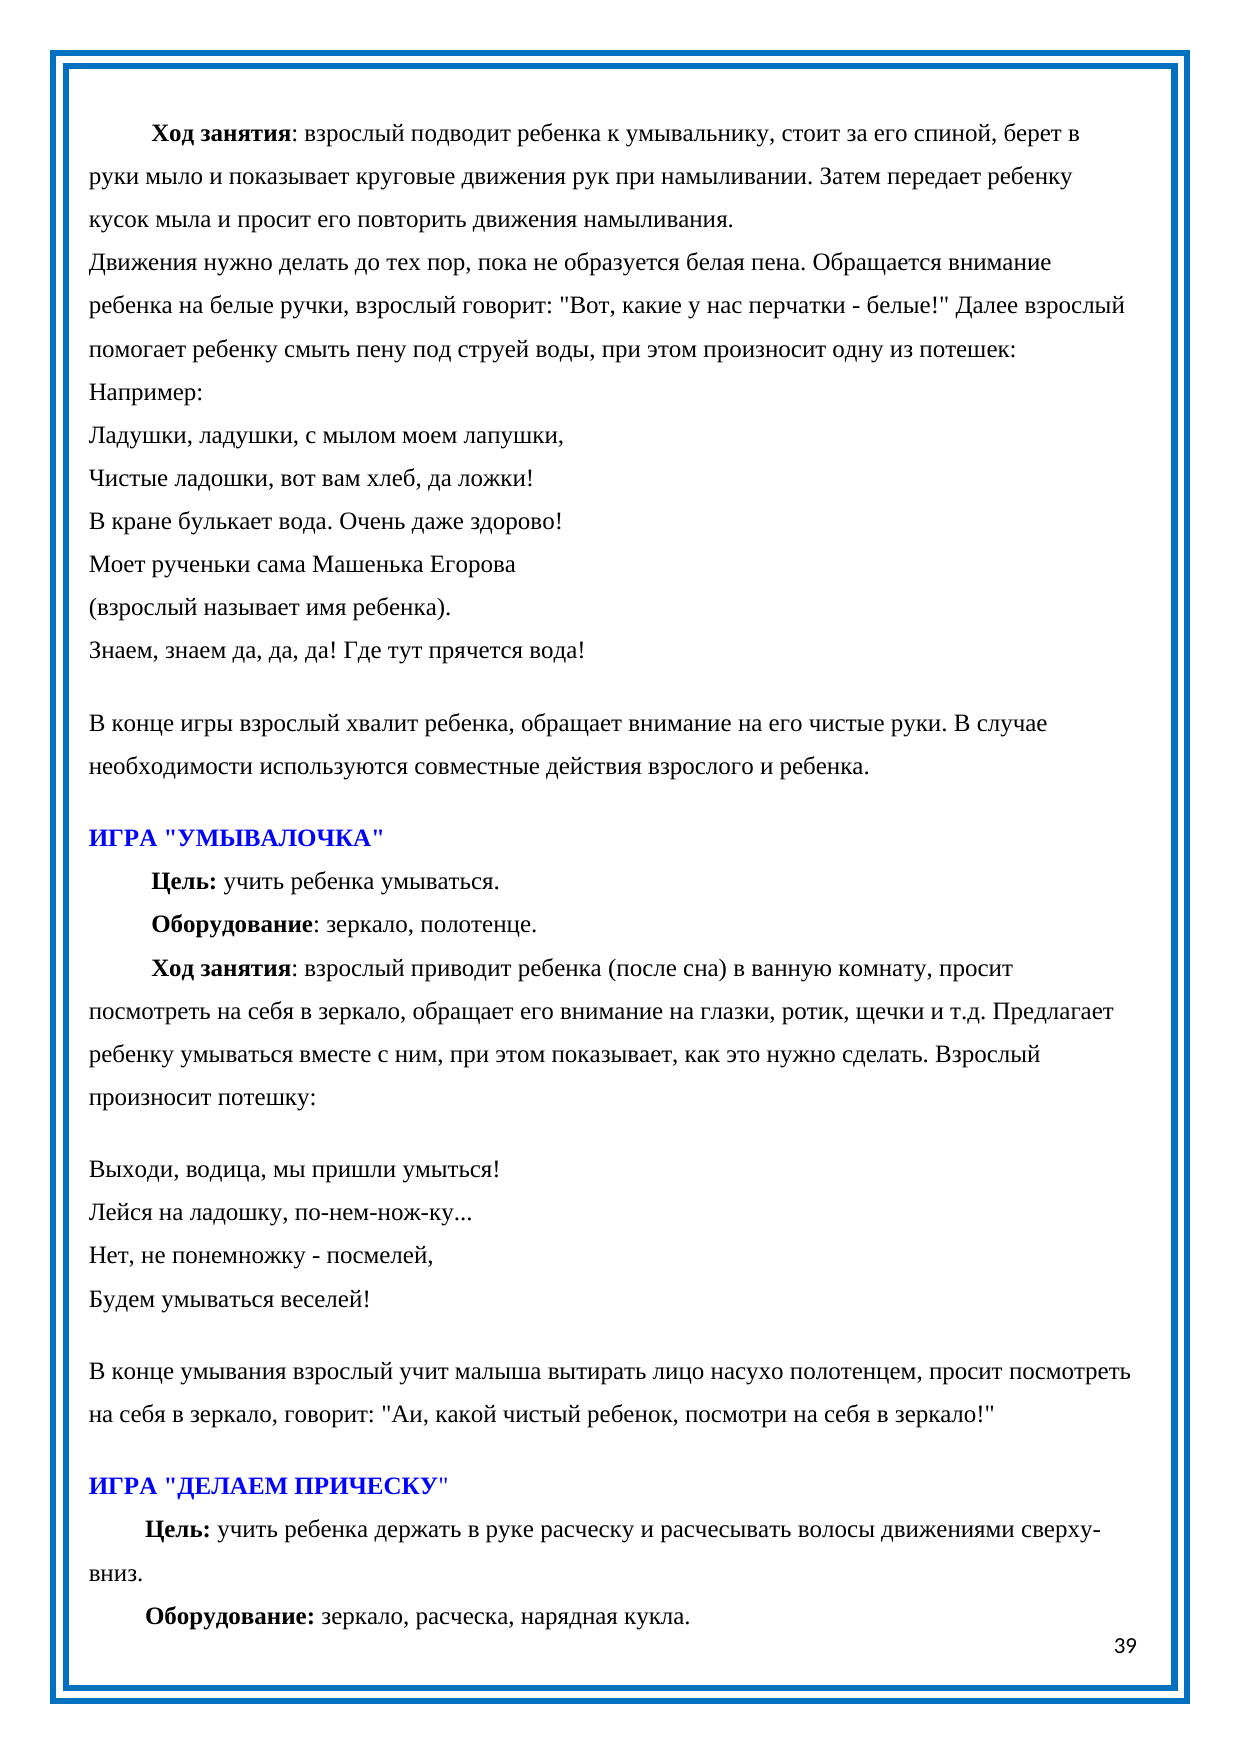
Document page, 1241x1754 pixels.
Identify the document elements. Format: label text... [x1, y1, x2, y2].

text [88, 1471, 1137, 1629]
text ИГРА "УМЫВАЛОЧКА" Цель: учить ребенка умываться. Оборудование: зеркало, полотенце. Ход занятия: взрослый приводит ребенка (после сна) в ванную комнату, просит посмотреть на себя в зеркало, обращает его внимание на глазки, ротик, щечки и т.д. Предлагает ребенку умываться вместе с ним, при этом показывает, как это нужно сделать. Взрослый произносит потешку: [88, 823, 1137, 1111]
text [88, 118, 1137, 406]
text Ладушки, ладушки, с мылом моем лапушки, Чистые ладошки, вот вам хлеб, да ложки! В кране булькает вода. Очень даже здорово! Моет рученьки сама Машенька Егорова (взрослый называет имя ребенка). Знаем, знаем да, да, да! Где тут прячется вода! [88, 420, 1137, 664]
text В конце игры взрослый хвалит ребенка, обращает внимание на его чистые руки. В случае необходимости используются совместные действия взрослого и ребенка. [88, 708, 1137, 780]
text В конце умывания взрослый учит малыша вытирать лицо насухо полотенцем, просит посмотреть на себя в зеркало, говорит: "Аи, какой чистый ребенок, посмотри на себя в зеркало!" [88, 1356, 1137, 1428]
text Выходи, водица, мы пришли умыться! Лейся на ладошку, по-нем-нож-ку... Нет, не понемножку - посмелей, Будем умываться веселей! [88, 1154, 1137, 1312]
